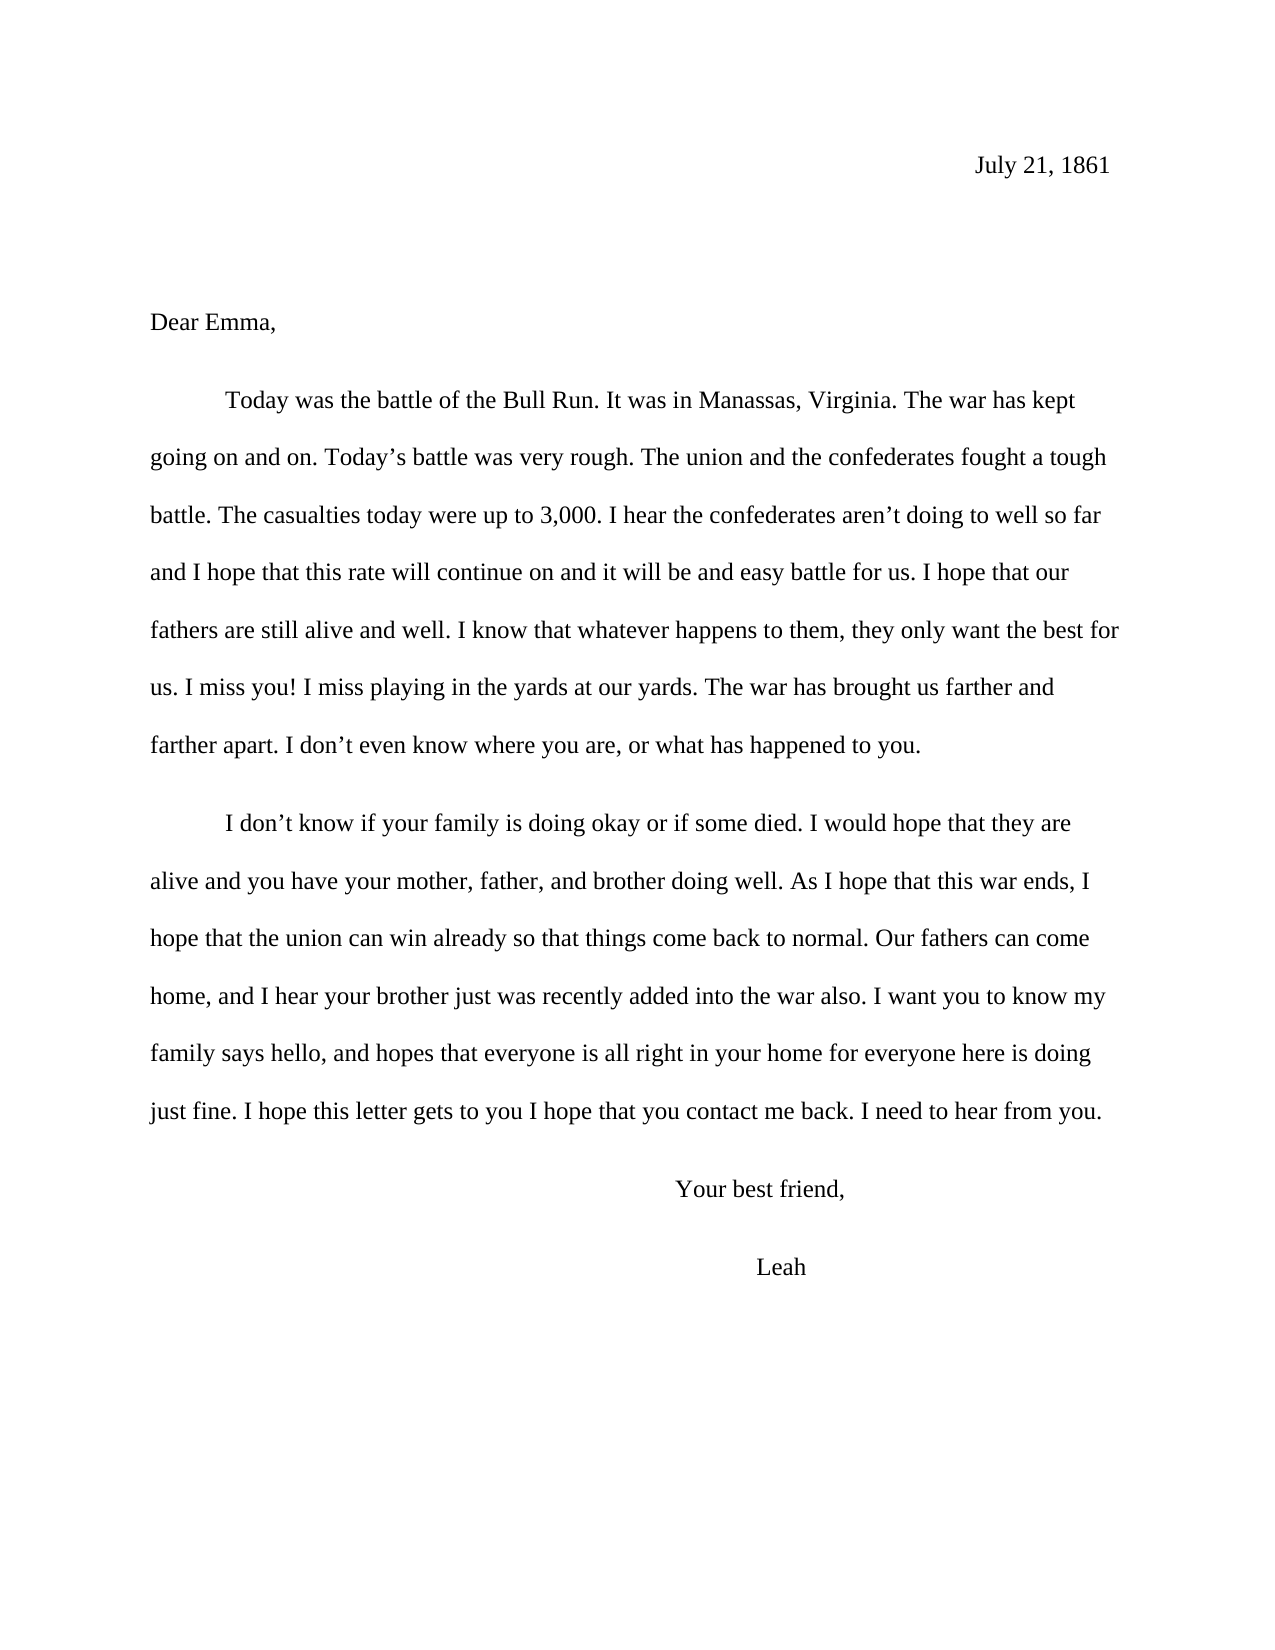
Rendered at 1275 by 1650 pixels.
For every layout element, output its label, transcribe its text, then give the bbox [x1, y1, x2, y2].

text Today was the battle of the Bull Run. It was in Manassas, Virginia. The war has kept going on and on. Today’s battle was very rough. The union and the confederates fought a tough battle. The casualties today were up to 3,000. I hear the confederates aren’t doing to well so far and I hope that this rate will continue on and it will be and easy battle for us. I hope that our fathers are still alive and well. I know that whatever happens to them, they only want the best for us. I miss you! I miss playing in the yards at our yards. The war has brought us farther and farther apart. I don’t even know where you are, or what has happened to you. [150, 385, 1125, 759]
text I don’t know if your family is doing okay or if some died. I would hope that they are alive and you have your mother, father, and brother doing well. As I hope that this war ends, I hope that the union can win already so that things come back to normal. Our fathers can come home, and I hear your brother just was recently added into the war also. I want you to know my family says hello, and hopes that everyone is all right in your home for everyone here is doing just fine. I hope this letter gets to you I hope that you contact me back. I need to hear from you. [150, 808, 1125, 1124]
text July 21, 1861 [150, 150, 1125, 179]
text Your best friend, [150, 1174, 1125, 1203]
text Dear Emma, [150, 307, 1125, 335]
text Leah [150, 1252, 1125, 1281]
